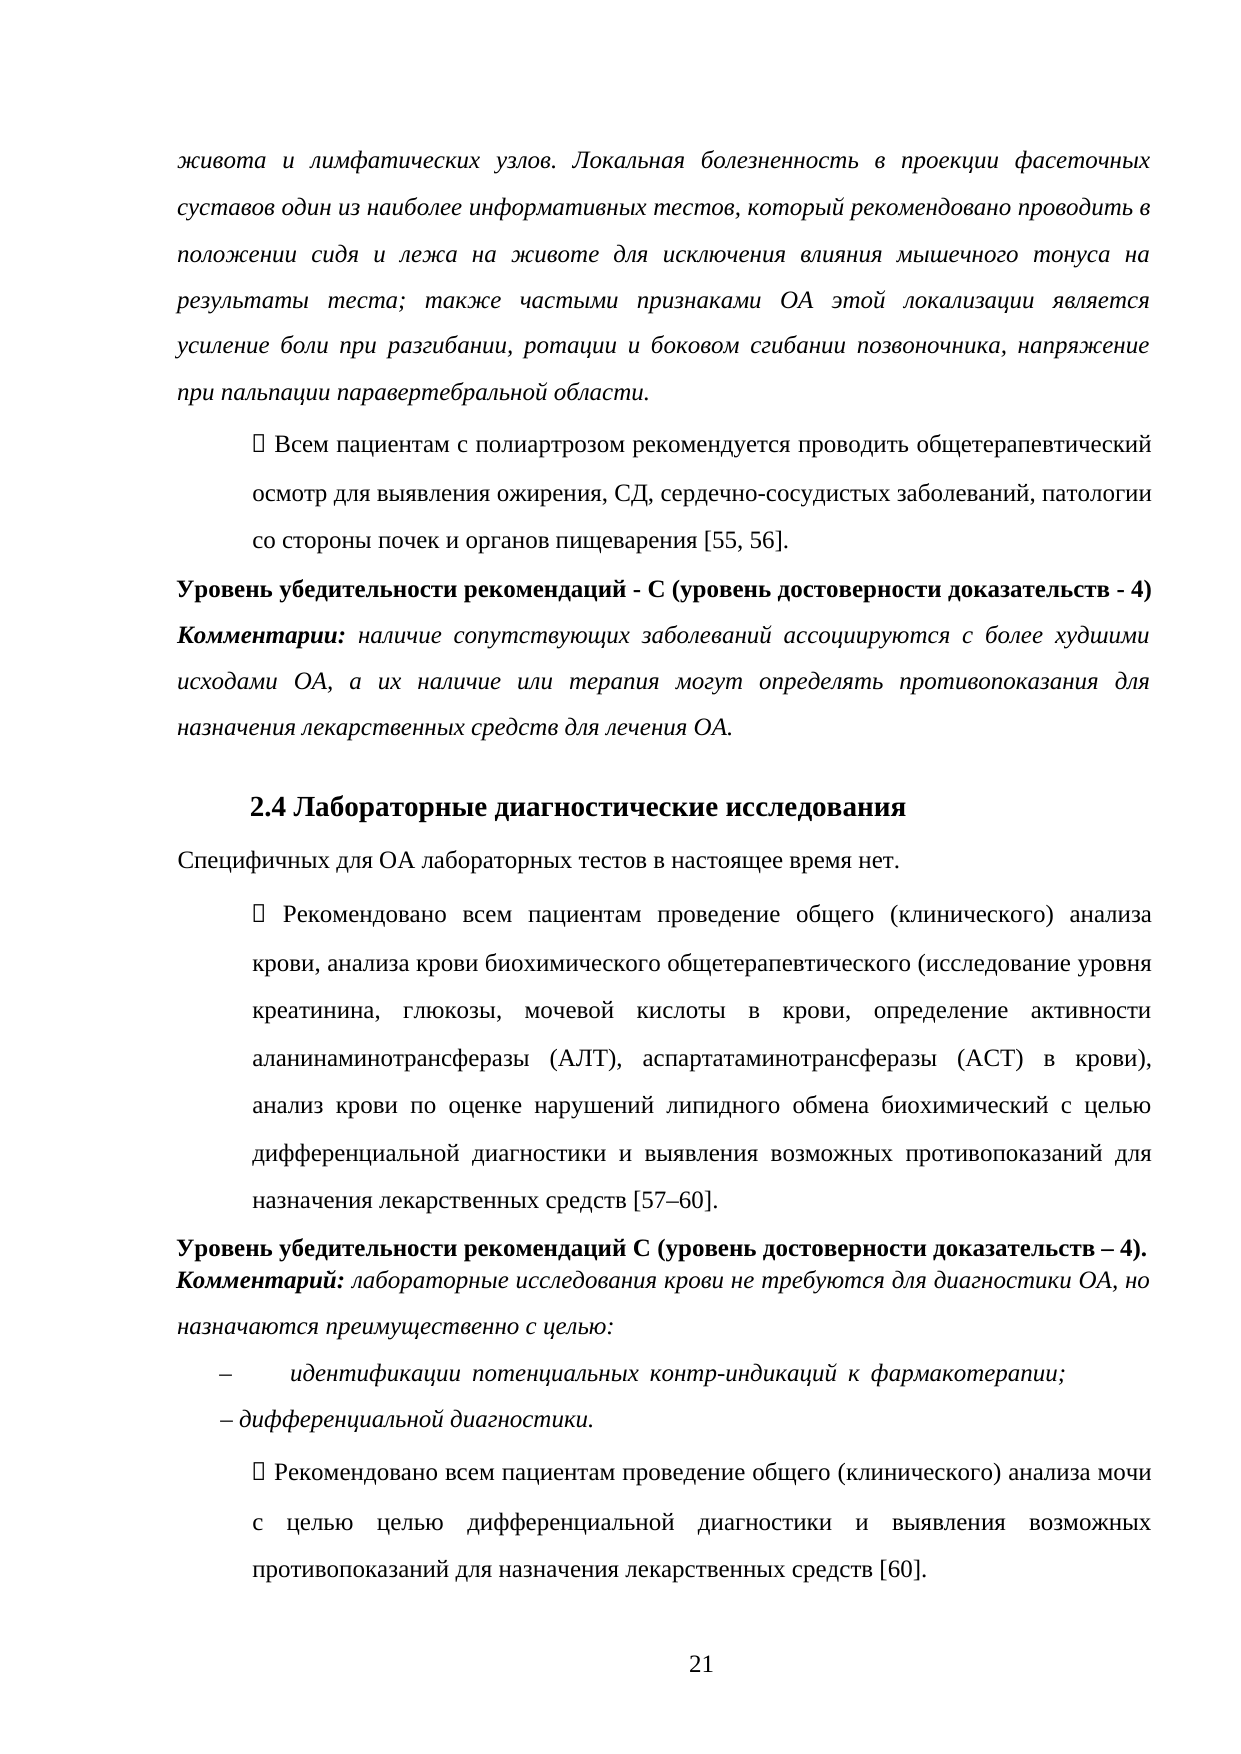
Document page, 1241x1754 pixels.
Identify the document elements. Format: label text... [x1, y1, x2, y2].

text Комментарий: лабораторные исследования крови не требуются для диагностики ОА, но назначаются преимущественно с целью: [176, 1265, 1153, 1340]
subtitle 2.4 Лабораторные диагностические исследования [249, 789, 1153, 823]
text Уровень убедительности рекомендаций C (уровень достоверности доказательств – 4). [176, 1233, 1153, 1262]
text  Всем пациентам с полиартрозом рекомендуется проводить общетерапевтический осмотр для выявления ожирения, СД, сердечно-сосудистых заболеваний, патологии со стороны почек и органов пищеварения [55, 56]. [251, 426, 1153, 554]
text  Рекомендовано всем пациентам проведение общего (клинического) анализа мочи с целью целью дифференциальной диагностики и выявления возможных противопоказаний для назначения лекарственных средств [60]. [251, 1454, 1153, 1583]
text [176, 146, 1153, 405]
text Специфичных для ОА лабораторных тестов в настоящее время нет. [177, 845, 1153, 874]
list идентификации потенциальных контр-индикаций к фармакотерапии; – дифференциальной диагностики. [219, 1358, 1069, 1433]
text Уровень убедительности рекомендаций - С (уровень достоверности доказательств - 4) Комментарии: наличие сопутствующих заболеваний ассоциируются с более худшими исходами ОА, а их наличие или терапия могут определять противопоказания для назначения лекарственных средств для лечения ОА. [176, 574, 1153, 740]
text  Рекомендовано всем пациентам проведение общего (клинического) анализа крови, анализа крови биохимического общетерапевтического (исследование уровня креатинина, глюкозы, мочевой кислоты в крови, определение активности аланинаминотрансферазы (АЛТ), аспартатаминотрансферазы (АСТ) в крови), анализ крови по оценке нарушений липидного обмена биохимический с целью дифференциальной диагностики и выявления возможных противопоказаний для назначения лекарственных средств [57–60]. [251, 895, 1153, 1214]
